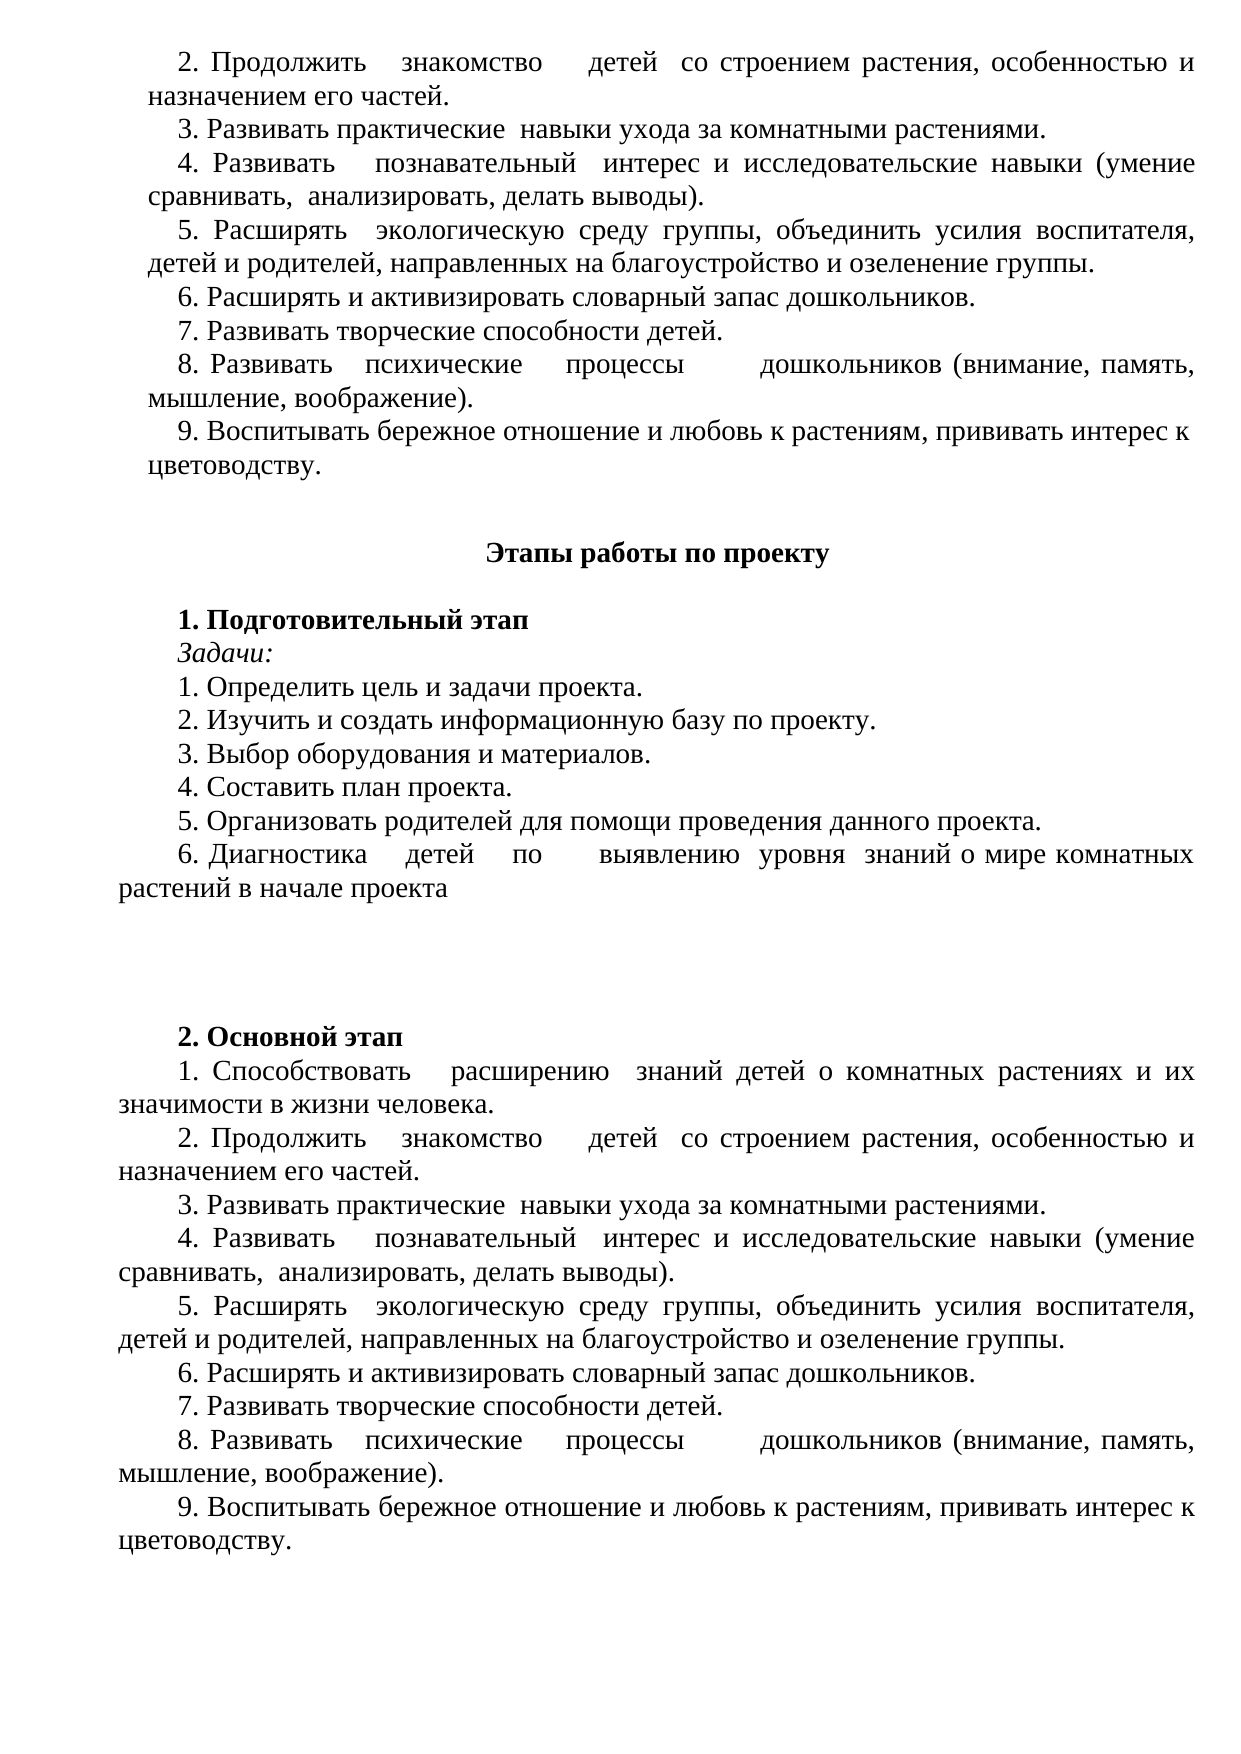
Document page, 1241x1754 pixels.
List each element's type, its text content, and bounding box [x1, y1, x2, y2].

text 9. Воспитывать бережное отношение и любовь к растениям, прививать интерес к цветоводству. [118, 1489, 1196, 1556]
text 3. Развивать практические навыки ухода за комнатными растениями. [148, 111, 1196, 145]
text 2. Продолжить знакомство детей со строением растения, особенностью и назначением его частей. [118, 1120, 1196, 1187]
text 4. Развивать познавательный интерес и исследовательские навыки (умение сравнивать, анализировать, делать выводы). [118, 1221, 1196, 1288]
text 8. Развивать психические процессы дошкольников (внимание, память, мышление, воображение). [118, 1422, 1196, 1489]
text 5. Организовать родителей для помощи проведения данного проекта. [118, 803, 1196, 837]
text 6. Расширять и активизировать словарный запас дошкольников. [148, 279, 1197, 313]
text 6. Расширять и активизировать словарный запас дошкольников. [118, 1355, 1196, 1388]
text 5. Расширять экологическую среду группы, объединить усилия воспитателя, детей и родителей, направленных на благоустройство и озеленение группы. [148, 212, 1196, 279]
text 7. Развивать творческие способности детей. [118, 1388, 1196, 1422]
text 2. Основной этап [118, 1019, 1197, 1053]
text Этапы работы по проекту [118, 535, 1196, 568]
text 7. Развивать творческие способности детей. [148, 313, 1197, 346]
text 4. Развивать познавательный интерес и исследовательские навыки (умение сравнивать, анализировать, делать выводы). [148, 145, 1196, 212]
text 3. Развивать практические навыки ухода за комнатными растениями. [118, 1187, 1196, 1221]
text 1. Подготовительный этап [118, 602, 1197, 635]
text 4. Составить план проекта. [118, 769, 1196, 803]
text 8. Развивать психические процессы дошкольников (внимание, память, мышление, воображение). [148, 346, 1197, 413]
text 6. Диагностика детей по выявлению уровня знаний о мире комнатных растений в начале проекта [118, 837, 1196, 904]
text 2. Изучить и создать информационную базу по проекту. [118, 702, 1196, 736]
text 1. Определить цель и задачи проекта. [118, 669, 1196, 702]
text 9. Воспитывать бережное отношение и любовь к растениям, прививать интерес к цветоводству. [148, 413, 1196, 480]
text Задачи: [118, 635, 1196, 669]
text 5. Расширять экологическую среду группы, объединить усилия воспитателя, детей и родителей, направленных на благоустройство и озеленение группы. [118, 1288, 1196, 1355]
text 3. Выбор оборудования и материалов. [118, 736, 1196, 769]
list 2. Продолжить знакомство детей со строением растения, особенностью и назначением его частей. [148, 44, 1196, 111]
text 1. Способствовать расширению знаний детей о комнатных растениях и их значимости в жизни человека. [118, 1053, 1196, 1120]
